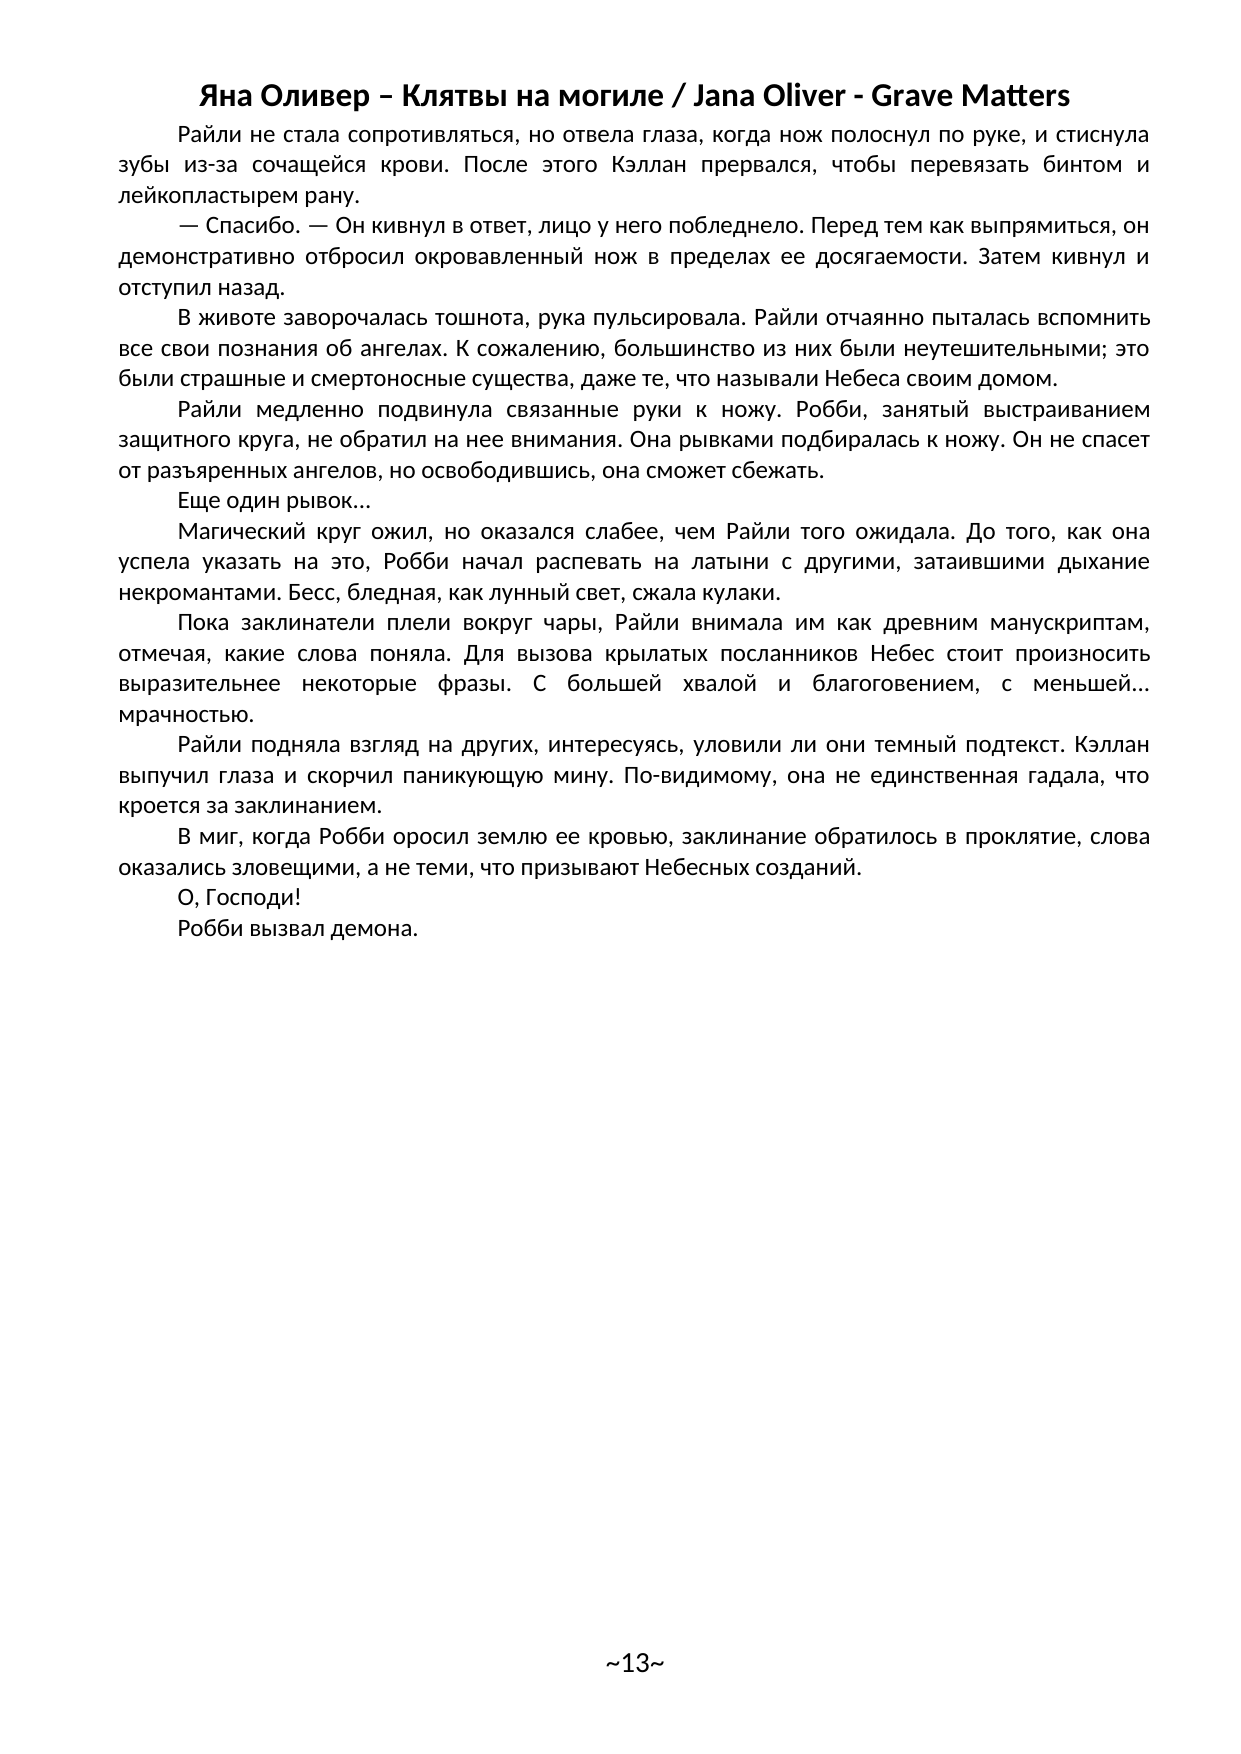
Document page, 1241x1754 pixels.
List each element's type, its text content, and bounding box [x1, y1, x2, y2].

text — Спасибо. — Он кивнул в ответ, лицо у него побледнело. Перед тем как выпрямиться, он демонстративно отбросил окровавленный нож в пределах ее досягаемости. Затем кивнул и отступил назад. [118, 210, 1152, 301]
text Райли подняла взгляд на других, интересуясь, уловили ли они темный подтекст. Кэллан выпучил глаза и скорчил паникующую мину. По-видимому, она не единственная гадала, что кроется за заклинанием. [118, 728, 1152, 820]
text Райли медленно подвинула связанные руки к ножу. Робби, занятый выстраиванием защитного круга, не обратил на нее внимания. Она рывками подбиралась к ножу. Он не спасет от разъяренных ангелов, но освободившись, она сможет сбежать. [118, 393, 1152, 484]
text О, Господи! [118, 881, 1152, 912]
text Робби вызвал демона. [118, 912, 1152, 942]
text Магический круг ожил, но оказался слабее, чем Райли того ожидала. До того, как она успела указать на это, Робби начал распевать на латыни с другими, затаившими дыхание некромантами. Бесс, бледная, как лунный свет, сжала кулаки. [118, 515, 1152, 606]
text В животе заворочалась тошнота, рука пульсировала. Райли отчаянно пыталась вспомнить все свои познания об ангелах. К сожалению, большинство из них были неутешительными; это были страшные и смертоносные существа, даже те, что называли Небеса своим домом. [118, 301, 1152, 393]
text Еще один рывок... [118, 484, 1152, 515]
text В миг, когда Робби оросил землю ее кровью, заклинание обратилось в проклятие, слова оказались зловещими, а не теми, что призывают Небесных созданий. [118, 820, 1152, 881]
text Пока заклинатели плели вокруг чары, Райли внимала им как древним манускриптам, отмечая, какие слова поняла. Для вызова крылатых посланников Небес стоит произносить выразительнее некоторые фразы. С большей хвалой и благоговением, с меньшей... мрачностью. [118, 606, 1152, 728]
text Райли не стала сопротивляться, но отвела глаза, когда нож полоснул по руке, и стиснула зубы из-за сочащейся крови. После этого Кэллан прервался, чтобы перевязать бинтом и лейкопластырем рану. [118, 118, 1152, 210]
